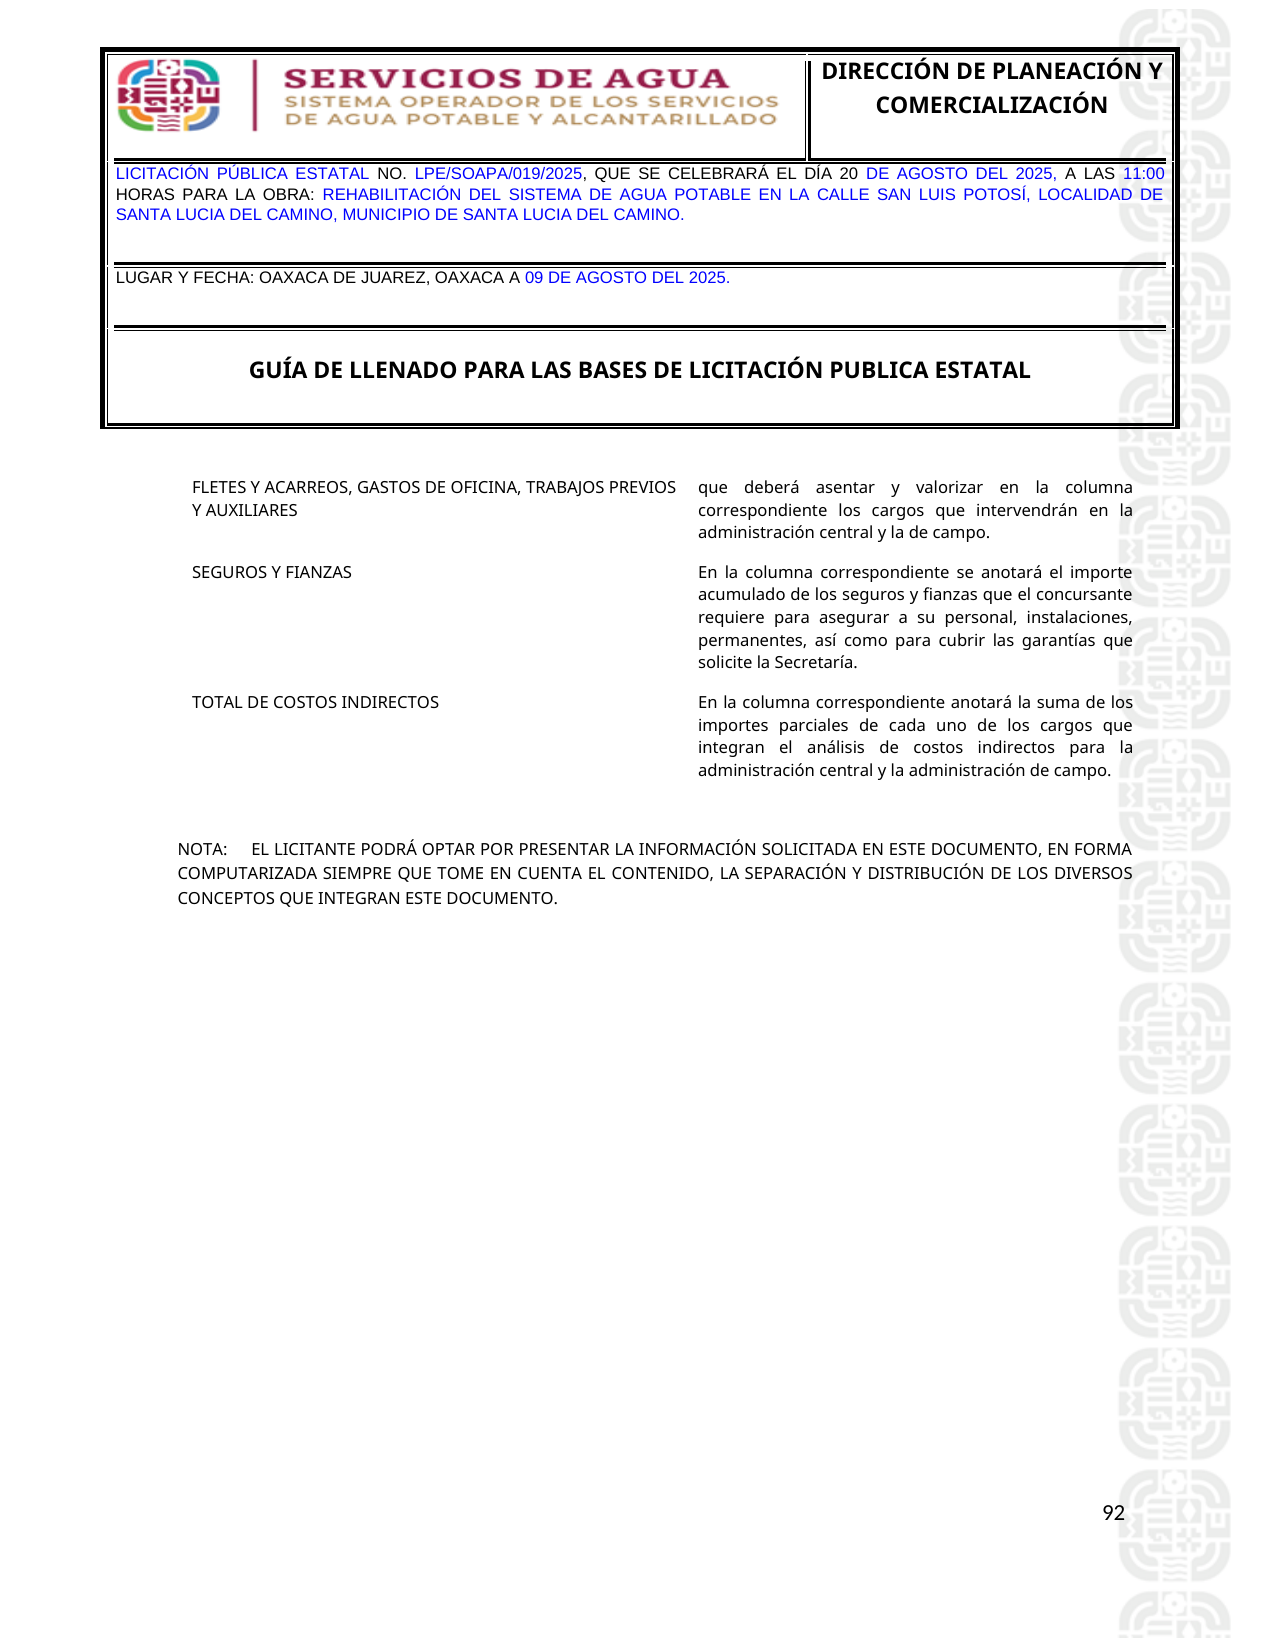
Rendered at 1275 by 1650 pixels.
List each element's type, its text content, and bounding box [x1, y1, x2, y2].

picture [1103, 9, 1233, 1638]
picture [1103, 52, 1175, 427]
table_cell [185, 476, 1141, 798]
picture [113, 55, 787, 144]
text NOTA: EL LICITANTE PODRÁ OPTAR POR PRESENTAR LA INFORMACIÓN SOLICITADA EN ESTE DOCUMENTO, EN FORMA COMPUTARIZADA SIEMPRE QUE TOME EN CUENTA EL CONTENIDO, LA SEPARACIÓN Y DISTRIBUCIÓN DE LOS DIVERSOS CONCEPTOS QUE INTEGRAN ESTE DOCUMENTO. [177, 837, 1133, 909]
